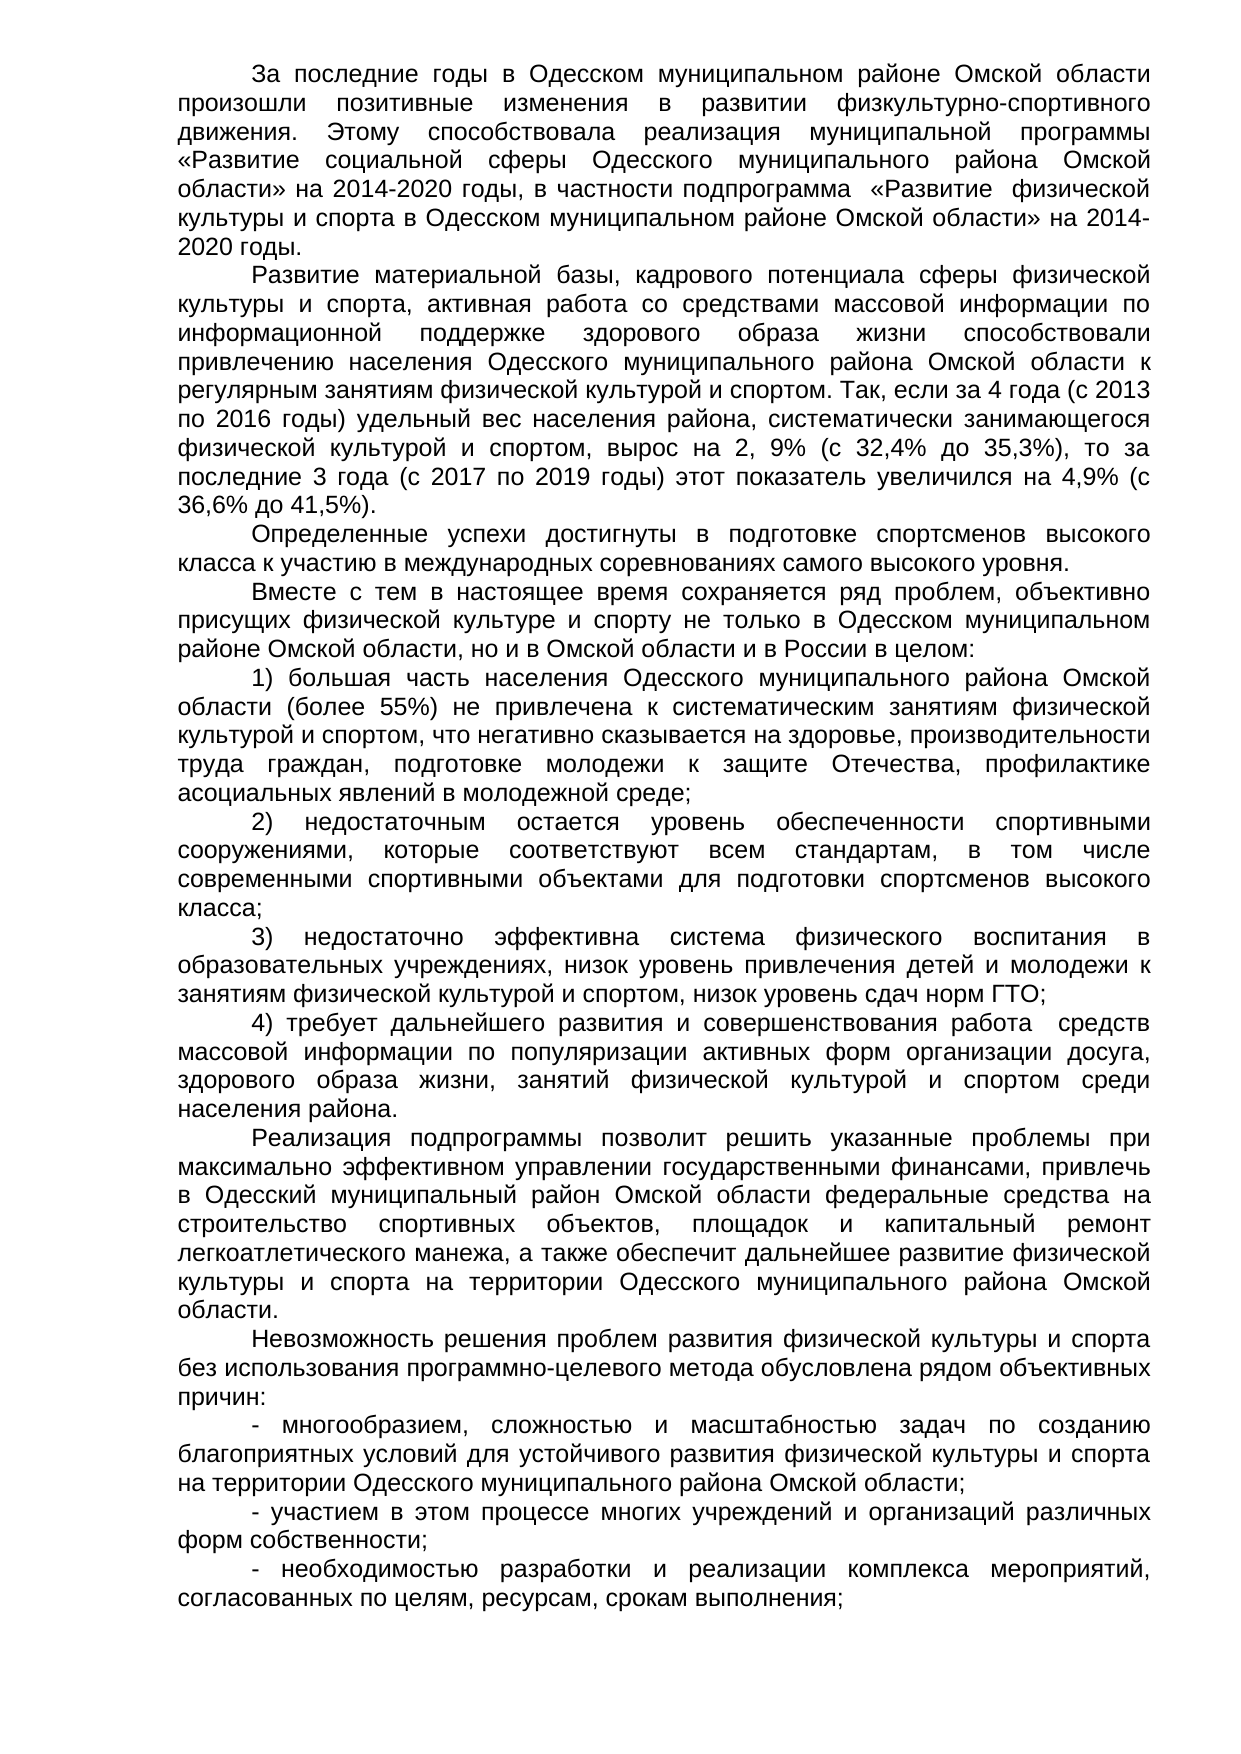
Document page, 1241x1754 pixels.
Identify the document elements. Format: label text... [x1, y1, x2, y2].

text Развитие материальной базы, кадрового потенциала сферы физической культуры и спорта, активная работа со средствами массовой информации по информационной поддержке здорового образа жизни способствовали привлечению населения Одесского муниципального района Омской области к регулярным занятиям физической культурой и спортом. Так, если за 4 года (с 2013 по 2016 годы) удельный вес населения района, систематически занимающегося физической культурой и спортом, вырос на 2, 9% (с 32,4% до 35,3%), то за последние 3 года (с 2017 по 2019 годы) этот показатель увеличился на 4,9% (с 36,6% до 41,5%). [177, 260, 1152, 519]
text - участием в этом процессе многих учреждений и организаций различных форм собственности; [177, 1497, 1152, 1554]
text Вместе с тем в настоящее время сохраняется ряд проблем, объективно присущих физической культуре и спорту не только в Одесском муниципальном районе Омской области, но и в Омской области и в России в целом: [177, 577, 1152, 663]
text Реализация подпрограммы позволит решить указанные проблемы при максимально эффективном управлении государственными финансами, привлечь в Одесский муниципальный район Омской области федеральные средства на строительство спортивных объектов, площадок и капитальный ремонт легкоатлетического манежа, а также обеспечит дальнейшее развитие физической культуры и спорта на территории Одесского муниципального района Омской области. [177, 1123, 1152, 1324]
text 2) недостаточным остается уровень обеспеченности спортивными сооружениями, которые соответствуют всем стандартам, в том числе современными спортивными объектами для подготовки спортсменов высокого класса; [177, 807, 1152, 922]
text Определенные успехи достигнуты в подготовке спортсменов высокого класса к участию в международных соревнованиях самого высокого уровня. [177, 519, 1152, 577]
text - необходимостью разработки и реализации комплекса мероприятий, согласованных по целям, ресурсам, срокам выполнения; [177, 1554, 1152, 1612]
text 3) недостаточно эффективна система физического воспитания в образовательных учреждениях, низок уровень привлечения детей и молодежи к занятиям физической культурой и спортом, низок уровень сдач норм ГТО; [177, 922, 1152, 1008]
text - многообразием, сложностью и масштабностью задач по созданию благоприятных условий для устойчивого развития физической культуры и спорта на территории Одесского муниципального района Омской области; [177, 1410, 1152, 1497]
text 4) требует дальнейшего развития и совершенствования работа средств массовой информации по популяризации активных форм организации досуга, здорового образа жизни, занятий физической культурой и спортом среди населения района. [177, 1008, 1152, 1123]
text 1) большая часть населения Одесского муниципального района Омской области (более 55%) не привлечена к систематическим занятиям физической культурой и спортом, что негативно сказывается на здоровье, производительности труда граждан, подготовке молодежи к защите Отечества, профилактике асоциальных явлений в молодежной среде; [177, 663, 1152, 807]
text Невозможность решения проблем развития физической культуры и спорта без использования программно-целевого метода обусловлена рядом объективных причин: [177, 1324, 1152, 1410]
text За последние годы в Одесском муниципальном районе Омской области произошли позитивные изменения в развитии физкультурно-спортивного движения. Этому способствовала реализация муниципальной программы «Развитие социальной сферы Одесского муниципального района Омской области» на 2014-2020 годы, в частности подпрограмма «Развитие физической культуры и спорта в Одесском муниципальном районе Омской области» на 2014-2020 годы. [177, 59, 1152, 260]
